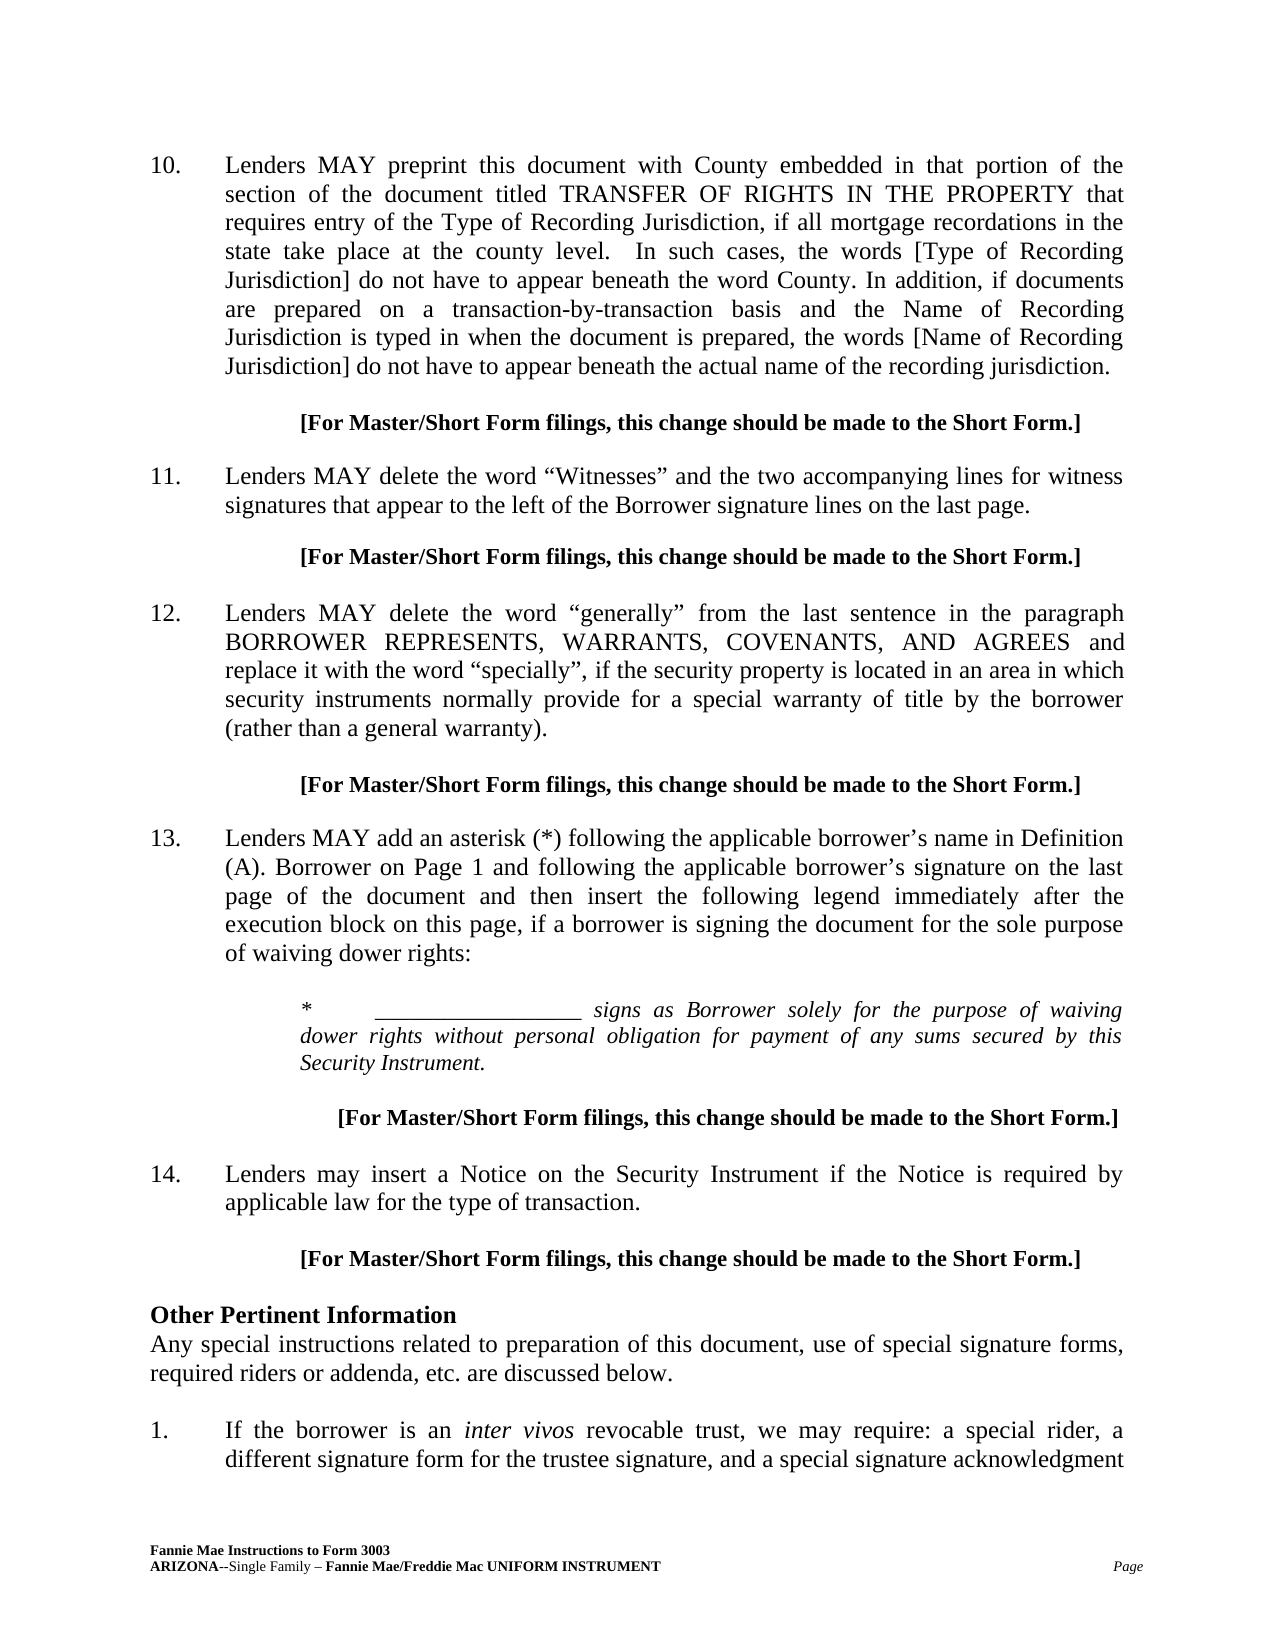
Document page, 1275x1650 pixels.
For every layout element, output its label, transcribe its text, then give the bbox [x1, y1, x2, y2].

text Other Pertinent Information [150, 1300, 1125, 1329]
text * __________________ signs as Borrower solely for the purpose of waiving dower rights without personal obligation for payment of any sums secured by this Security Instrument. [300, 996, 1125, 1075]
text 14. Lenders may insert a Notice on the Security Instrument if the Notice is required by applicable law for the type of transaction. [150, 1159, 1125, 1216]
text [For Master/Short Form filings, this change should be made to the Short Form.] [225, 771, 1125, 797]
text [150, 1415, 1125, 1473]
text 10. Lenders preprint this document with County embedded in that portion of the section of the document titled TRANSFER OF RIGHTS IN THE PROPERTY that requires entry of the Type of Recording Jurisdiction, if all mortgage recordations in the state take place at the county level. In such cases, the words [Type of Recording Jurisdiction] do not have to appear beneath the word County. In addition, if documents are prepared on a transaction-by-transaction basis and the Name of Recording Jurisdiction is typed in when the document is prepared, the words [Name of Recording Jurisdiction] do not have to appear beneath the actual name of the recording jurisdiction. [150, 150, 1125, 380]
text [For Master/Short Form filings, this change should be made to the Short Form.] [300, 1104, 1125, 1130]
text [For Master/Short Form filings, this change should be made to the Short Form.] [225, 409, 1125, 435]
text Any special instructions related to preparation of this document, use of special signature forms, required riders or addenda, etc. are discussed below. [150, 1329, 1125, 1386]
text 11. Lenders delete the word “Witnesses” and the two accompanying lines for witness signatures that appear to the left of the Borrower signature lines on the last page. [150, 461, 1125, 519]
text [For Master/Short Form filings, this change should be made to the Short Form.] [225, 543, 1125, 569]
text 13. Lenders add an asterisk (*) following the applicable borrower’s name in Definition (A). Borrower on Page 1 and following the applicable borrower’s signature on the last page of the document and then insert the following legend immediately after the execution block on this page, if a borrower is signing the document for the sole purpose of waiving dower rights: [150, 823, 1125, 967]
text [For Master/Short Form filings, this change should be made to the Short Form.] [225, 1245, 1125, 1271]
text 12. Lenders delete the word “generally” from the last sentence in the paragraph BORROWER REPRESENTS, WARRANTS, COVENANTS, AND AGREES and replace it with the word “specially”, if the security property is located in an area in which security instruments normally provide for a special warranty of title by the borrower (rather than a general warranty). [150, 598, 1125, 742]
